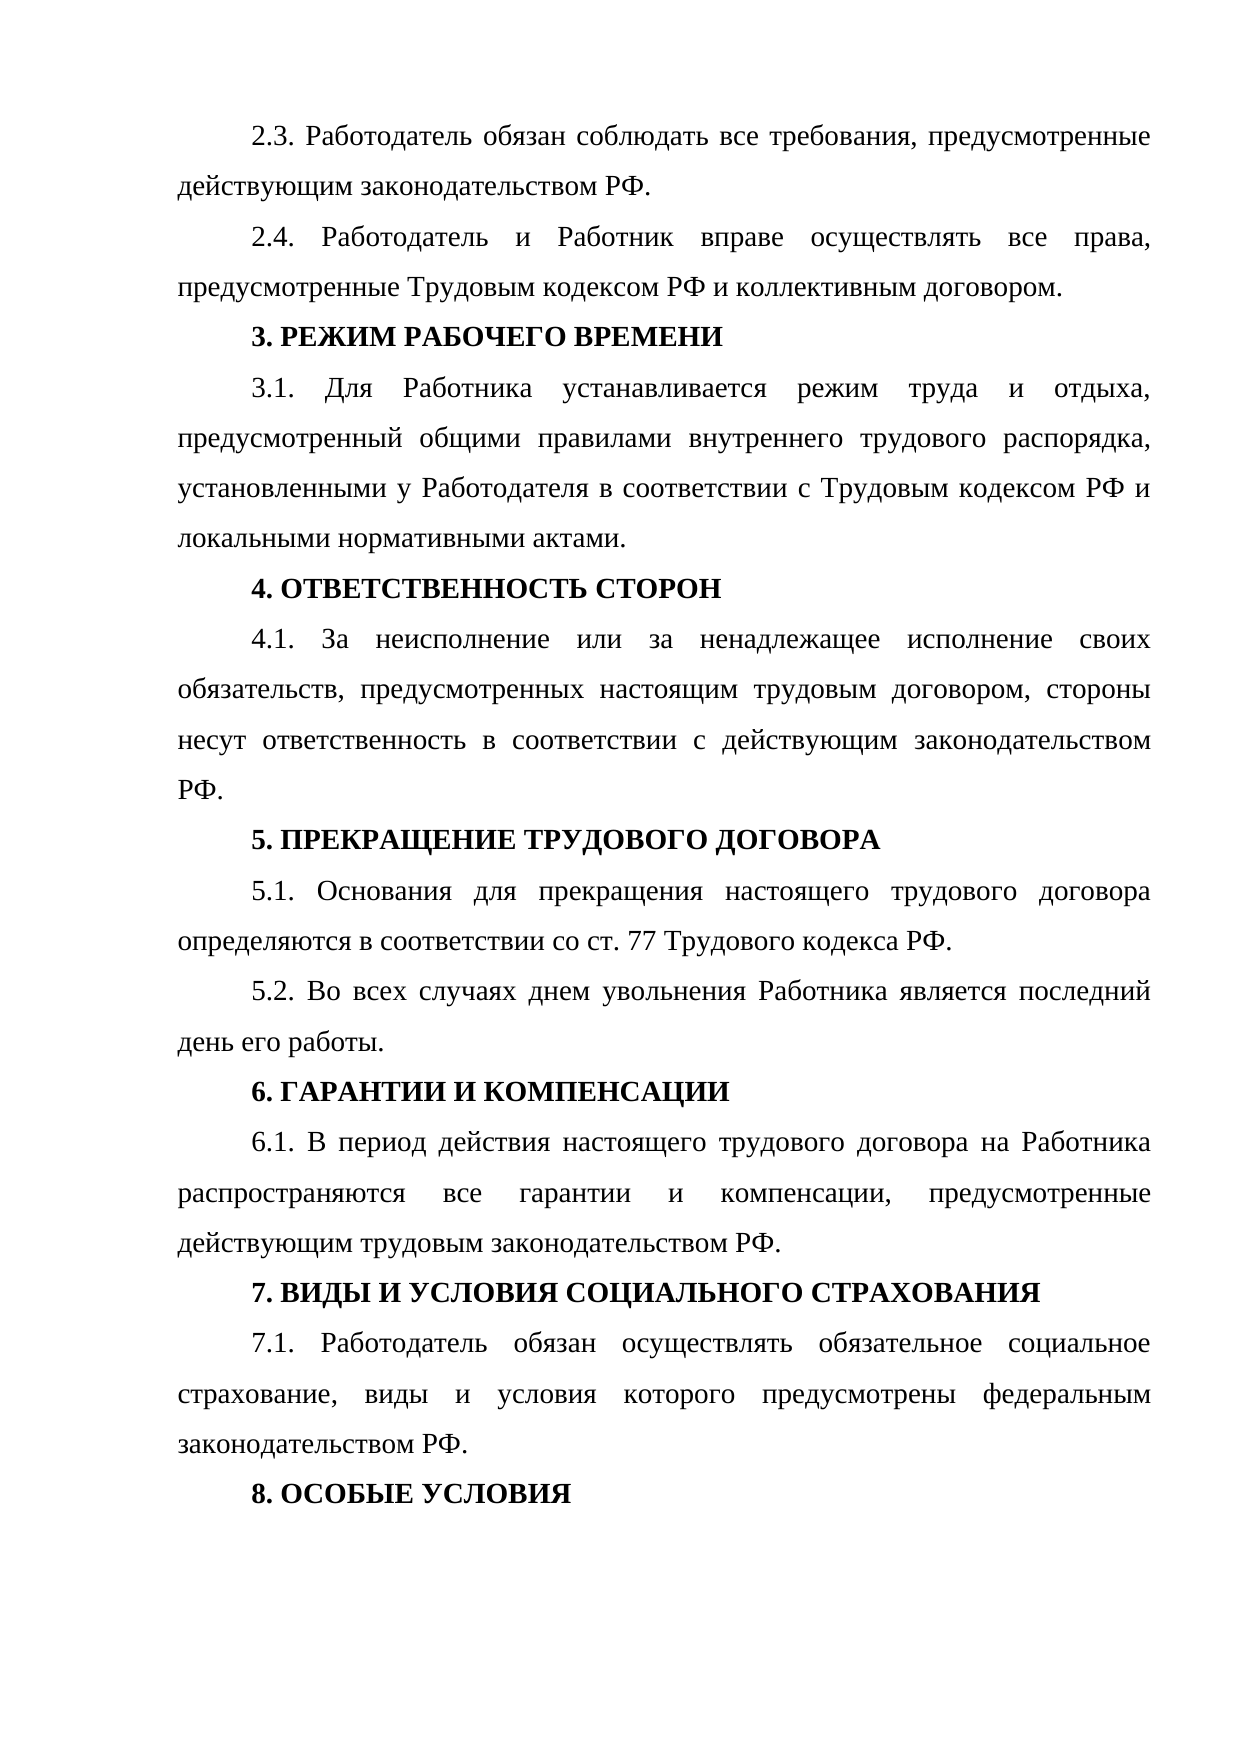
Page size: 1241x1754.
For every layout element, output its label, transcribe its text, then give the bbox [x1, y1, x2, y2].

text 3. РЕЖИМ РАБОЧЕГО ВРЕМЕНИ [177, 319, 1152, 353]
text 3.1. Для Работника устанавливается режим труда и отдыха, предусмотренный общими правилами внутреннего трудового распорядка, установленными у Работодателя в соответствии с Трудовым кодексом РФ и локальными нормативными актами. [177, 370, 1152, 554]
text 7.1. Работодатель обязан осуществлять обязательное социальное страхование, виды и условия которого предусмотрены федеральным законодательством РФ. [177, 1326, 1152, 1460]
text 5. ПРЕКРАЩЕНИЕ ТРУДОВОГО ДОГОВОРА [177, 822, 1152, 856]
text 5.1. Основания для прекращения настоящего трудового договора определяются в соответствии со ст. 77 Трудового кодекса РФ. [177, 873, 1152, 957]
text 6. ГАРАНТИИ И КОМПЕНСАЦИИ [177, 1074, 1152, 1108]
text 5.2. Во всех случаях днем увольнения Работника является последний день его работы. [177, 973, 1152, 1057]
text 4.1. За неисполнение или за ненадлежащее исполнение своих обязательств, предусмотренных настоящим трудовым договором, стороны несут ответственность в соответствии с действующим законодательством РФ. [177, 621, 1152, 806]
text 2.4. Работодатель и Работник вправе осуществлять все права, предусмотренные Трудовым кодексом РФ и коллективным договором. [177, 219, 1152, 303]
text 8. ОСОБЫЕ УСЛОВИЯ [177, 1477, 1152, 1510]
text 6.1. В период действия настоящего трудового договора на Работника распространяются все гарантии и компенсации, предусмотренные действующим трудовым законодательством РФ. [177, 1124, 1152, 1258]
text 2.3. Работодатель обязан соблюдать все требования, предусмотренные действующим законодательством РФ. [177, 118, 1152, 202]
text 4. ОТВЕТСТВЕННОСТЬ СТОРОН [177, 571, 1152, 604]
text 7. ВИДЫ И УСЛОВИЯ СОЦИАЛЬНОГО СТРАХОВАНИЯ [177, 1275, 1152, 1309]
